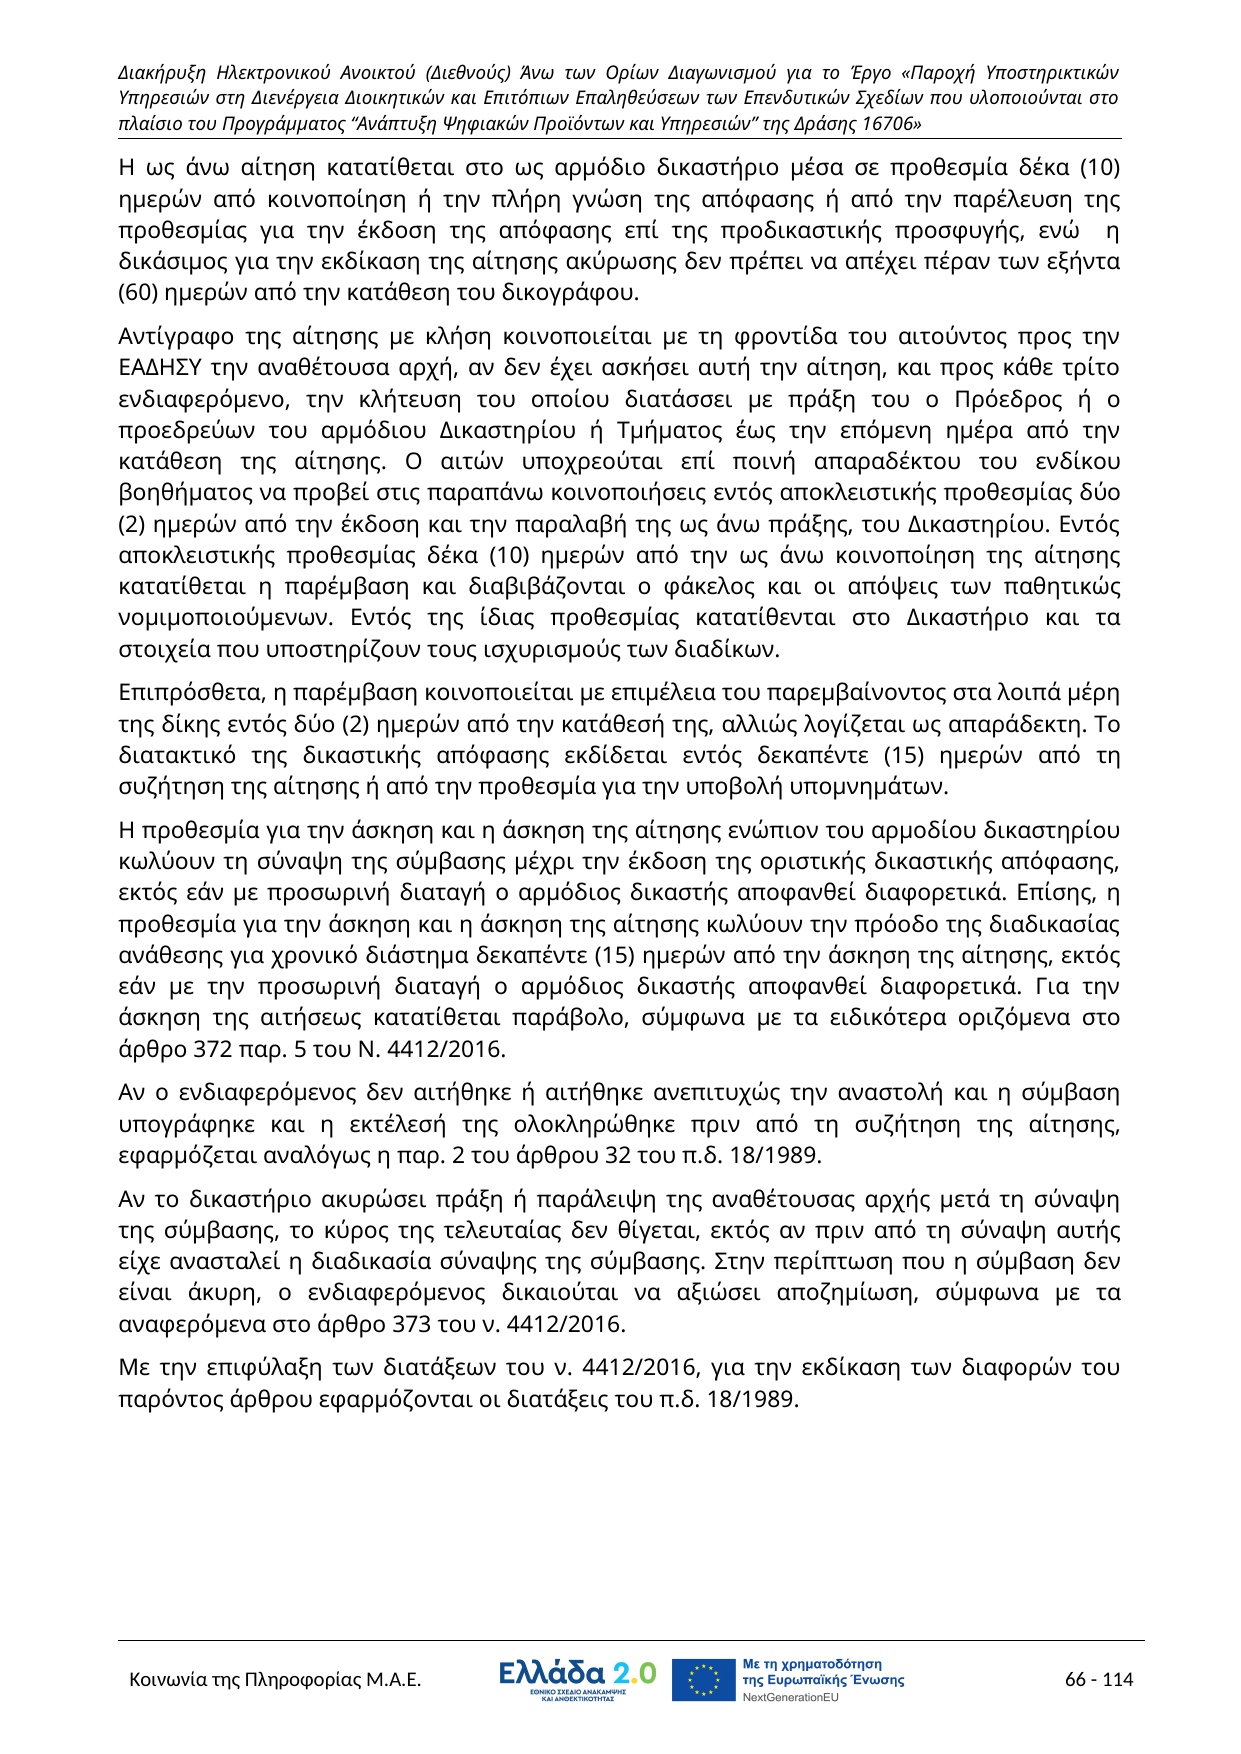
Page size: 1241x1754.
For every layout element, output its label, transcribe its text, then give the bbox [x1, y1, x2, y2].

text Η ως άνω αίτηση κατατίθεται στο ως αρμόδιο δικαστήριο μέσα σε προθεσμία δέκα (10) ημερών από κοινοποίηση ή την πλήρη γνώση της απόφασης ή από την παρέλευση της προθεσμίας για την έκδοση της απόφασης επί της προδικαστικής προσφυγής, ενώ η δικάσιμος για την εκδίκαση της αίτησης ακύρωσης δεν πρέπει να απέχει πέραν των εξήντα (60) ημερών από την κατάθεση του δικογράφου. [118, 151, 1122, 307]
text Αν ο ενδιαφερόμενος δεν αιτήθηκε ή αιτήθηκε ανεπιτυχώς την αναστολή και η σύμβαση υπογράφηκε και η εκτέλεσή της ολοκληρώθηκε πριν από τη συζήτηση της αίτησης, εφαρμόζεται αναλόγως η παρ. 2 του άρθρου 32 του π.δ. 18/1989. [118, 1076, 1122, 1170]
text Αντίγραφο της αίτησης με κλήση κοινοποιείται με τη φροντίδα του αιτούντος προς την ΕΑΔΗΣΥ την αναθέτουσα αρχή, αν δεν έχει ασκήσει αυτή την αίτηση, και προς κάθε τρίτο ενδιαφερόμενο, την κλήτευση του οποίου διατάσσει με πράξη του ο Πρόεδρος ή ο προεδρεύων του αρμόδιου Δικαστηρίου ή Τμήματος έως την επόμενη ημέρα από την κατάθεση της αίτησης. Ο αιτών υποχρεούται επί ποινή απαραδέκτου του ενδίκου βοηθήματος να προβεί στις παραπάνω κοινοποιήσεις εντός αποκλειστικής προθεσμίας δύο (2) ημερών από την έκδοση και την παραλαβή της ως άνω πράξης, του Δικαστηρίου. Εντός αποκλειστικής προθεσμίας δέκα (10) ημερών από την ως άνω κοινοποίηση της αίτησης κατατίθεται η παρέμβαση και διαβιβάζονται ο φάκελος και οι απόψεις των παθητικώς νομιμοποιούμενων. Εντός της ίδιας προθεσμίας κατατίθενται στο Δικαστήριο και τα στοιχεία που υποστηρίζουν τους ισχυρισμούς των διαδίκων. [118, 320, 1122, 664]
picture [484, 1643, 919, 1717]
text Επιπρόσθετα, η παρέμβαση κοινοποιείται με επιμέλεια του παρεμβαίνοντος στα λοιπά μέρη της δίκης εντός δύο (2) ημερών από την κατάθεσή της, αλλιώς λογίζεται ως απαράδεκτη. Το διατακτικό της δικαστικής απόφασης εκδίδεται εντός δεκαπέντε (15) ημερών από τη συζήτηση της αίτησης ή από την προθεσμία για την υποβολή υπομνημάτων. [118, 676, 1122, 801]
text Η προθεσμία για την άσκηση και η άσκηση της αίτησης ενώπιον του αρμοδίου δικαστηρίου κωλύουν τη σύναψη της σύμβασης μέχρι την έκδοση της οριστικής δικαστικής απόφασης, εκτός εάν με προσωρινή διαταγή ο αρμόδιος δικαστής αποφανθεί διαφορετικά. Επίσης, η προθεσμία για την άσκηση και η άσκηση της αίτησης κωλύουν την πρόοδο της διαδικασίας ανάθεσης για χρονικό διάστημα δεκαπέντε (15) ημερών από την άσκηση της αίτησης, εκτός εάν με την προσωρινή διαταγή ο αρμόδιος δικαστής αποφανθεί διαφορετικά. Για την άσκηση της αιτήσεως κατατίθεται παράβολο, σύμφωνα με τα ειδικότερα οριζόμενα στο άρθρο 372 παρ. 5 του Ν. 4412/2016. [118, 814, 1122, 1064]
text Αν το δικαστήριο ακυρώσει πράξη ή παράλειψη της αναθέτουσας αρχής μετά τη σύναψη της σύμβασης, το κύρος της τελευταίας δεν θίγεται, εκτός αν πριν από τη σύναψη αυτής είχε ανασταλεί η διαδικασία σύναψης της σύμβασης. Στην περίπτωση που η σύμβαση δεν είναι άκυρη, ο ενδιαφερόμενος δικαιούται να αξιώσει αποζημίωση, σύμφωνα με τα αναφερόμενα στο άρθρο 373 του ν. 4412/2016. [118, 1182, 1122, 1339]
text Με την επιφύλαξη των διατάξεων του ν. 4412/2016, για την εκδίκαση των διαφορών του παρόντος άρθρου εφαρμόζονται οι διατάξεις του π.δ. 18/1989. [118, 1351, 1122, 1414]
